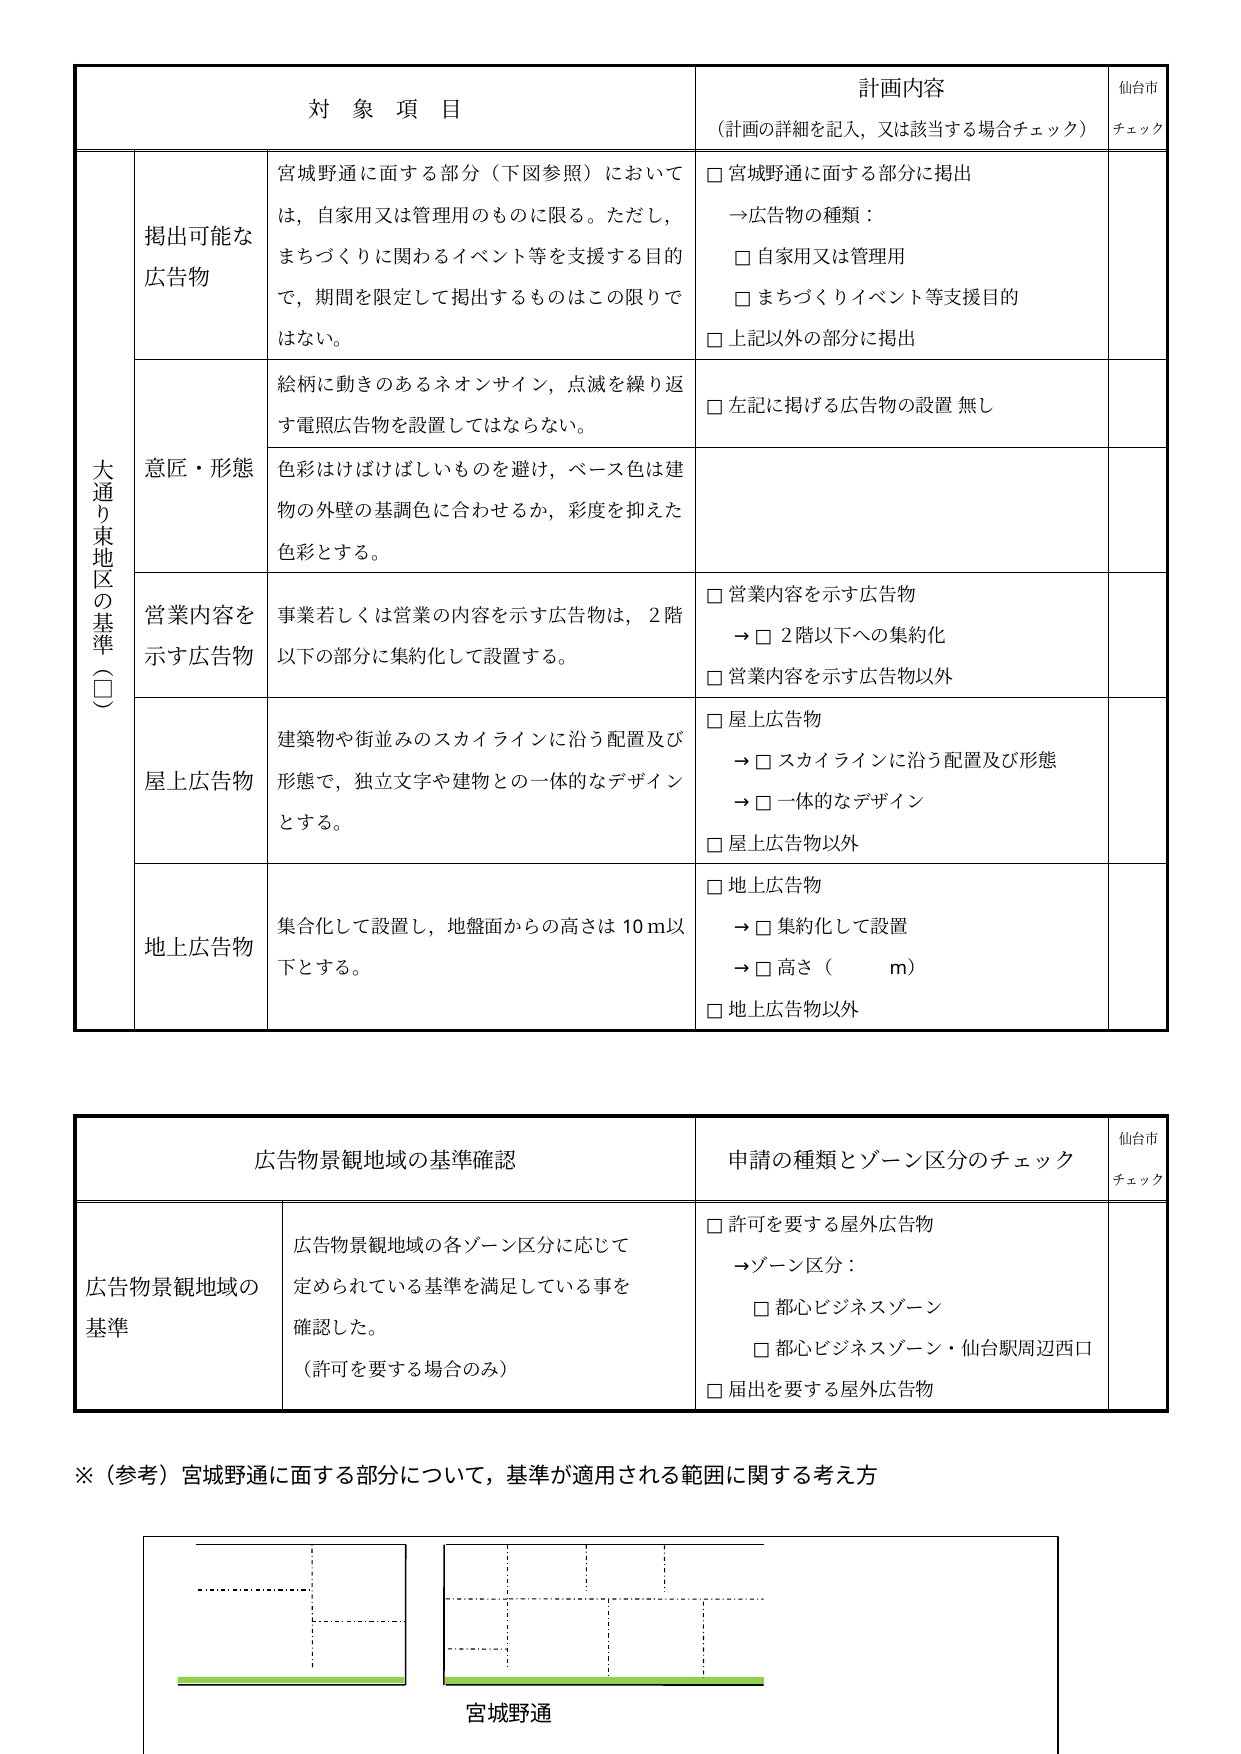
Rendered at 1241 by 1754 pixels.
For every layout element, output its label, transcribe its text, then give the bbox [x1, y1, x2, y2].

table_cell 広告物景観地域の 基準 [77, 1203, 282, 1409]
table_cell □ 営業内容を示す広告物 → □ ２階以下への集約化 □ 営業内容を示す広告物以外 [696, 573, 1108, 697]
table_cell [696, 448, 1108, 572]
table_cell 絵柄に動きのあるネオンサイン，点滅を繰り返す電照広告物を設置してはならない。 [268, 360, 695, 447]
table_cell □ 屋上広告物 → □ スカイラインに沿う配置及び形態 → □ 一体的なデザイン □ 屋上広告物以外 [696, 698, 1108, 863]
table_cell □ 許可を要する屋外広告物 →ゾーン区分： □ 都心ビジネスゾーン □ 都心ビジネスゾーン・仙台駅周辺西口 □ 届出を要する屋外広告物 [696, 1203, 1108, 1409]
table_header 仙台市 チェック [1109, 1118, 1166, 1200]
table_cell 屋上広告物 [135, 698, 267, 863]
table_cell 掲出可能な 広告物 [135, 152, 267, 358]
table_cell 宮城野通に面する部分（下図参照）においては，自家用又は管理用のものに限る。ただし，まちづくりに関わるイベント等を支援する目的で，期間を限定して掲出するものはこの限りではない。 [268, 152, 695, 358]
table_cell [1109, 1203, 1166, 1409]
table_cell [1109, 448, 1166, 572]
table_cell 集合化して設置し，地盤面からの高さは10ｍ以下とする。 [268, 864, 695, 1029]
table_cell [1109, 360, 1166, 447]
table_cell 建築物や街並みのスカイラインに沿う配置及び形態で，独立文字や建物との一体的なデザインとする。 [268, 698, 695, 863]
table_cell 広告物景観地域の各ゾーン区分に応じて 定められている基準を満足している事を 確認した。 （許可を要する場合のみ） [283, 1203, 695, 1409]
table_cell [1109, 573, 1166, 697]
table_header 申請の種類とゾーン区分のチェック [696, 1118, 1108, 1200]
table_cell 大通り東地区の基準（□） [77, 152, 134, 1029]
table_cell [1109, 152, 1166, 358]
table_header 仙台市 チェック [1109, 67, 1166, 149]
table_header 広告物景観地域の基準確認 [77, 1118, 695, 1200]
table_cell [1109, 864, 1166, 1029]
text ※（参考）宮城野通に面する部分について，基準が適用される範囲に関する考え方 [75, 1454, 1165, 1495]
table_cell 色彩はけばけばしいものを避け，ベース色は建物の外壁の基調色に合わせるか，彩度を抑えた色彩とする。 [268, 448, 695, 572]
table_cell 意匠・形態 [135, 360, 267, 572]
table_header 対 象 項 目 [77, 67, 695, 149]
table_cell □ 左記に掲げる広告物の設置 無し [696, 360, 1108, 447]
table_cell [1109, 698, 1166, 863]
table_cell □ 地上広告物 → □ 集約化して設置 → □ 高さ（ m） □ 地上広告物以外 [696, 864, 1108, 1029]
table_cell 地上広告物 [135, 864, 267, 1029]
table_cell 事業若しくは営業の内容を示す広告物は，２階以下の部分に集約化して設置する。 [268, 573, 695, 697]
table_header 計画内容 （計画の詳細を記入，又は該当する場合チェック） [696, 67, 1108, 149]
table_cell □ 宮城野通に面する部分に掲出 →広告物の種類： □ 自家用又は管理用 □ まちづくりイベント等支援目的 □ 上記以外の部分に掲出 [696, 152, 1108, 358]
table_cell 営業内容を示す広告物 [135, 573, 267, 697]
